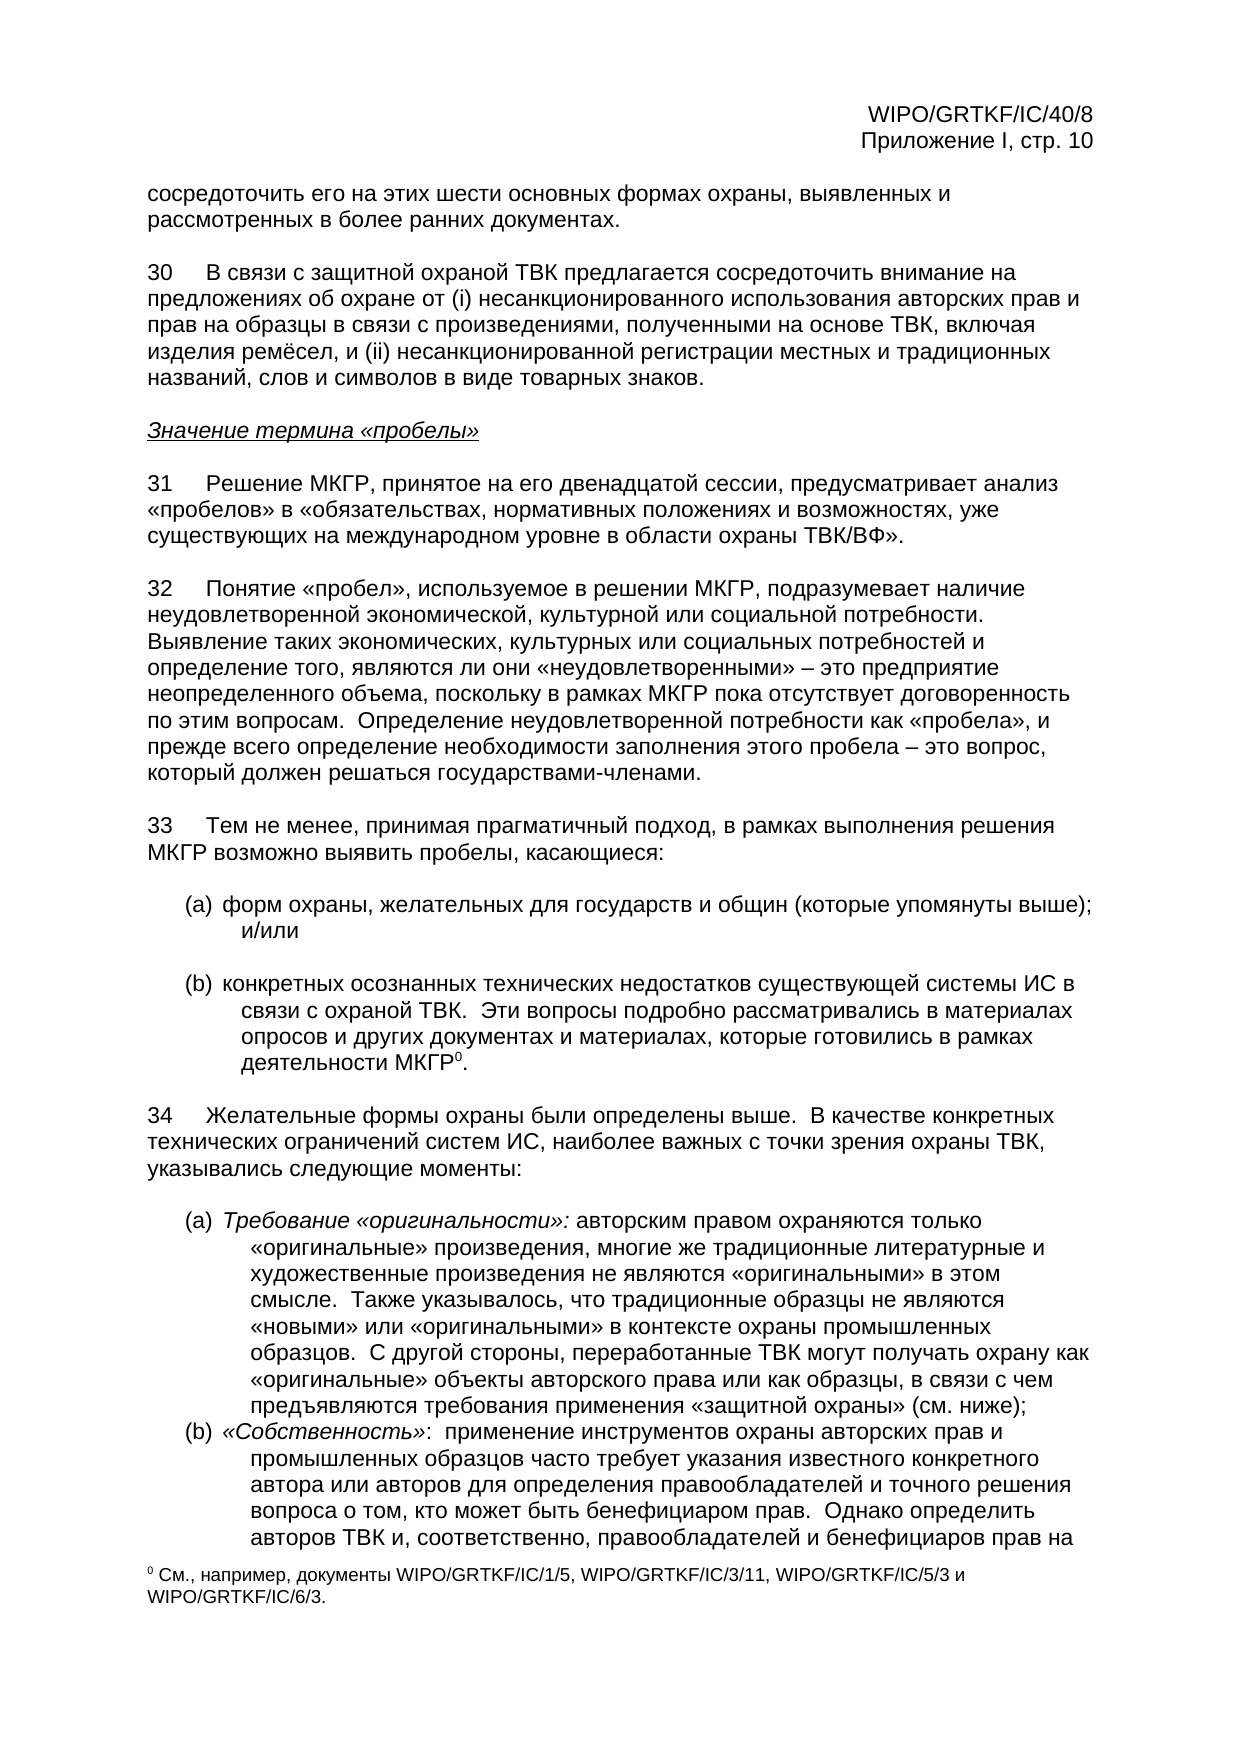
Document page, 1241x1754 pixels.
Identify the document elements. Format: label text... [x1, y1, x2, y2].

text Желательные формы охраны были определены выше. В качестве конкретных технических ограничений систем ИС, наиболее важных с точки зрения охраны ТВК, указывались следующие моменты: [147, 1102, 1093, 1181]
list форм охраны, желательных для государств и общин (которые упомянуты выше); и/или [184, 891, 1093, 970]
subtitle Значение термина «пробелы» [147, 417, 1093, 443]
text Понятие «пробел», используемое в решении МКГР, подразумевает наличие неудовлетворенной экономической, культурной или социальной потребности. Выявление таких экономических, культурных или социальных потребностей и определение того, являются ли они «неудовлетворенными» – это предприятие неопределенного объема, поскольку в рамках МКГР пока отсутствует договоренность по этим вопросам. Определение неудовлетворенной потребности как «пробела», и прежде всего определение необходимости заполнения этого пробела – это вопрос, который должен решаться государствами-членами. [147, 575, 1093, 786]
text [147, 179, 1093, 232]
list конкретных осознанных технических недостатков существующей системы ИС в связи с охраной ТВК. Эти вопросы подробно рассматривались в материалах опросов и других документах и материалах, которые готовились в рамках деятельности МКГР. [184, 970, 1093, 1076]
text Тем не менее, принимая прагматичный подход, в рамках выполнения решения МКГР возможно выявить пробелы, касающиеся: [147, 812, 1093, 891]
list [184, 1418, 1093, 1550]
text В связи с защитной охраной ТВК предлагается сосредоточить внимание на предложениях об охране от (i) несанкционированного использования авторских прав и прав на образцы в связи с произведениями, полученными на основе ТВК, включая изделия ремёсел, и (ii) несанкционированной регистрации местных и традиционных названий, слов и символов в виде товарных знаков. [147, 259, 1093, 390]
list Требование «оригинальности»: авторским правом охраняются только «оригинальные» произведения, многие же традиционные литературные и художественные произведения не являются «оригинальными» в этом смысле. Также указывалось, что традиционные образцы не являются «новыми» или «оригинальными» в контексте охраны промышленных образцов. С другой стороны, переработанные ТВК могут получать охрану как «оригинальные» объекты авторского права или как образцы, в связи с чем предъявляются требования применения «защитной охраны» (см. ниже); [184, 1207, 1093, 1418]
text Решение МКГР, принятое на его двенадцатой сессии, предусматривает анализ «пробелов» в «обязательствах, нормативных положениях и возможностях, уже существующих на международном уровне в области охраны ТВК/ВФ». [147, 469, 1093, 548]
